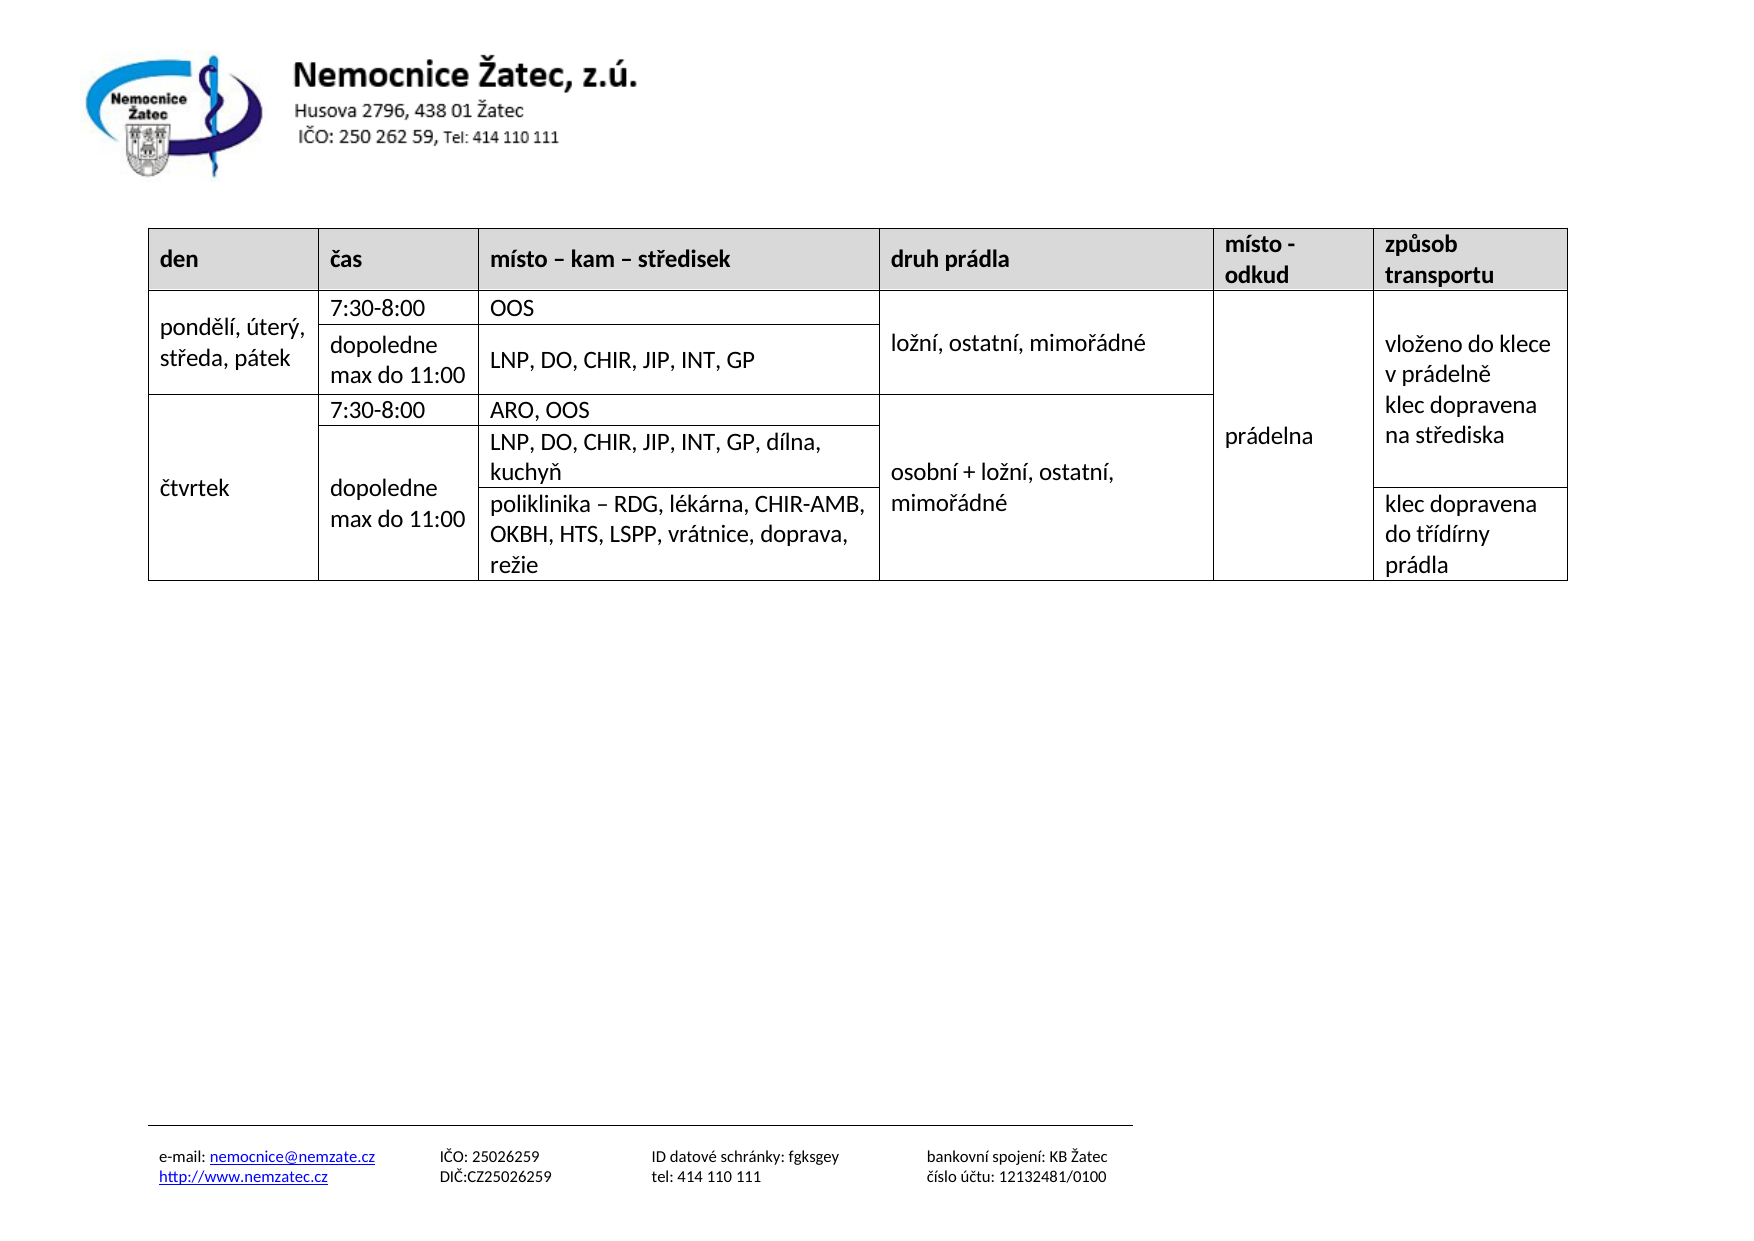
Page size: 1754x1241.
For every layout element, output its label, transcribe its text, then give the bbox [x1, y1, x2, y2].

table_cell LNP, DO, CHIR, JIP, INT, GP, dílna, kuchyň [479, 426, 879, 487]
table_cell ARO, OOS [479, 395, 879, 425]
table_cell 7:30-8:00 [319, 395, 478, 425]
table_cell prádelna [1214, 291, 1373, 580]
table_cell 7:30-8:00 [319, 291, 478, 324]
table_header den [149, 229, 318, 289]
table_cell čtvrtek [149, 395, 318, 580]
table_header čas [319, 229, 478, 289]
picture [69, 25, 658, 185]
table_header místo - odkud [1214, 229, 1373, 289]
table_cell poliklinika – RDG, lékárna, CHIR-AMB, OKBH, HTS, LSPP, vrátnice, doprava, režie [479, 488, 879, 580]
table_cell dopoledne max do 11:00 [319, 426, 478, 580]
table_header druh prádla [880, 229, 1213, 289]
table_header místo – kam – středisek [479, 229, 879, 289]
table_cell klec dopravena do třídírny prádla [1374, 488, 1567, 580]
table_cell vloženo do klece v prádelně klec dopravena na střediska [1374, 291, 1567, 487]
table_cell OOS [479, 291, 879, 324]
table_header způsob transportu [1374, 229, 1567, 289]
table_cell osobní + ložní, ostatní, mimořádné [880, 395, 1213, 580]
table_cell ložní, ostatní, mimořádné [880, 291, 1213, 393]
table_cell dopoledne max do 11:00 [319, 325, 478, 393]
table_cell pondělí, úterý, středa, pátek [149, 291, 318, 393]
table_cell LNP, DO, CHIR, JIP, INT, GP [479, 325, 879, 393]
